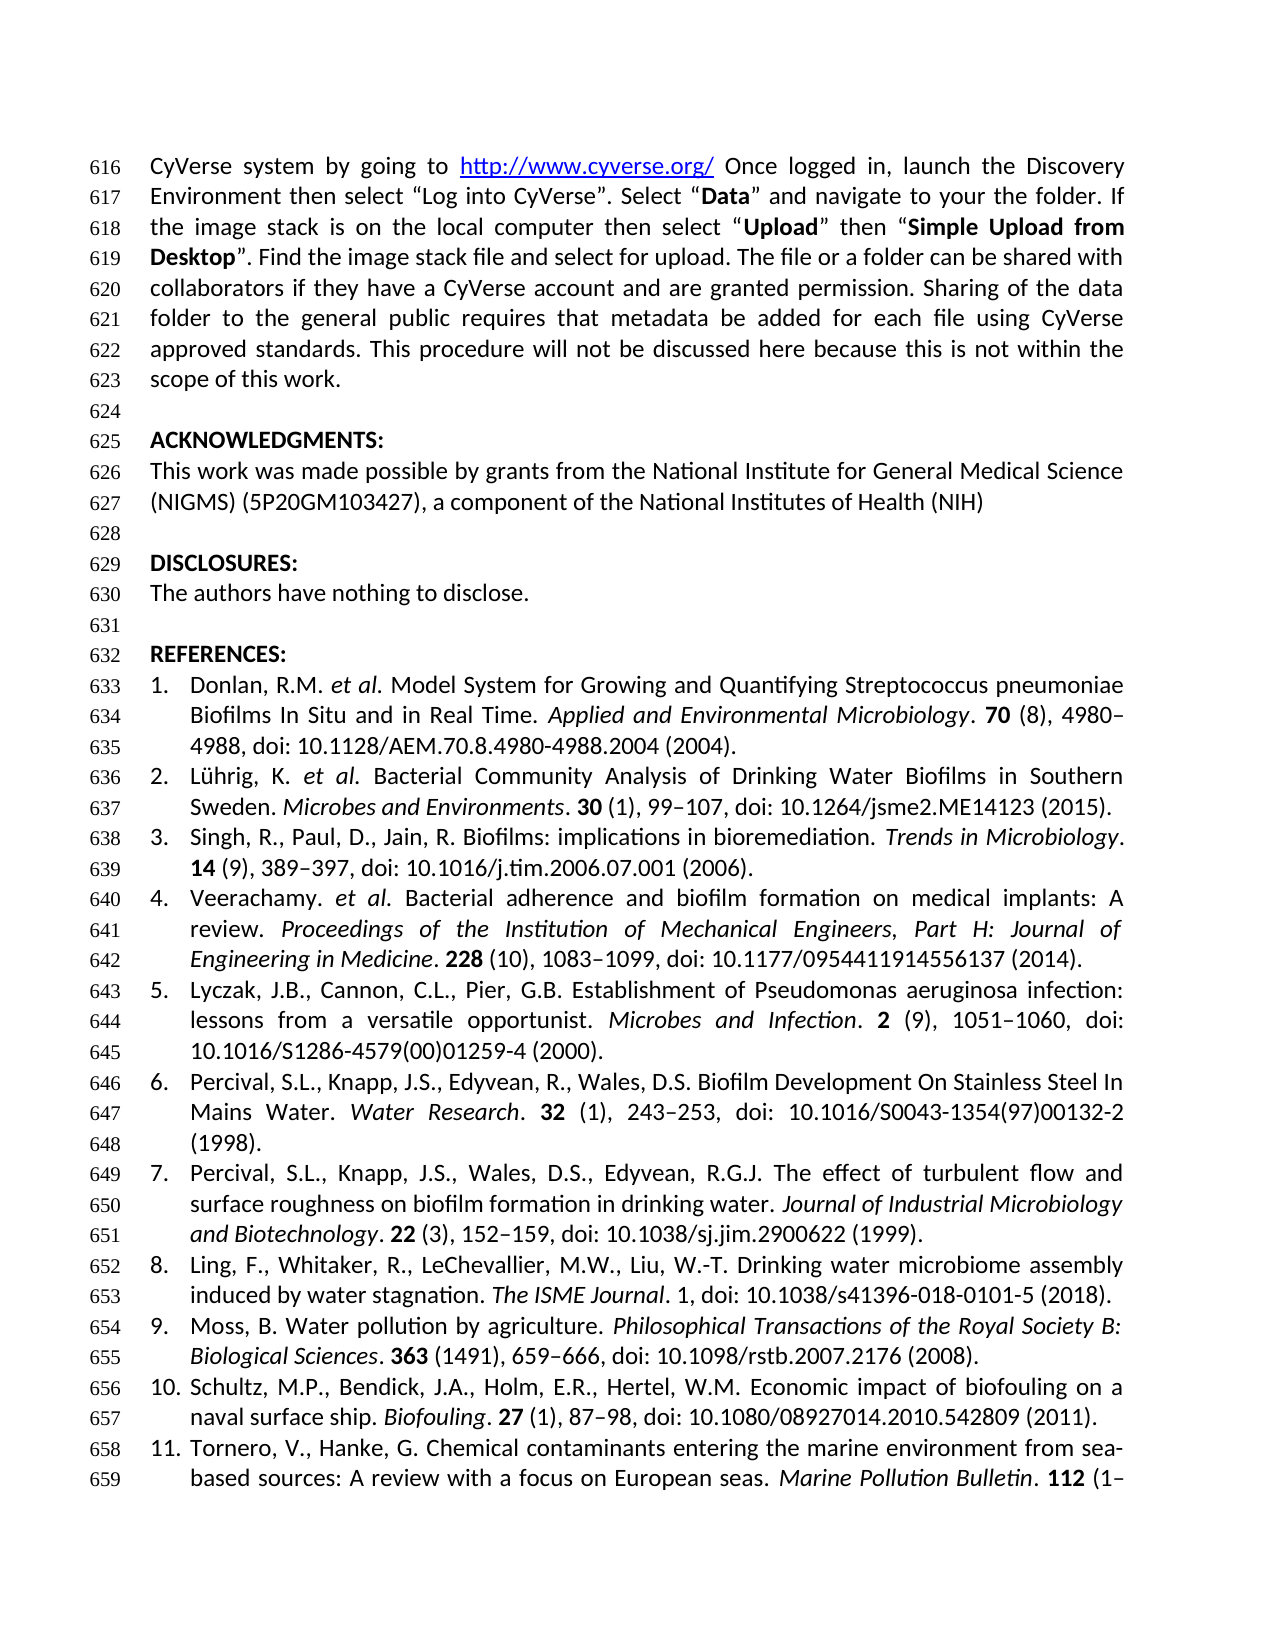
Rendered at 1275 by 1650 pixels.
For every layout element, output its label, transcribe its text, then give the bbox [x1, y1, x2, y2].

text 10. Schultz, M.P., Bendick, J.A., Holm, E.R., Hertel, W.M. Economic impact of biofouling on a naval surface ship. Biofouling. 27 (1), 87–98, doi: 10.1080/08927014.2010.542809 (2011). [150, 1371, 1125, 1432]
text 1. Donlan, R.M. et al. Model System for Growing and Quantifying Streptococcus pneumoniae Biofilms In Situ and in Real Time. Applied and Environmental Microbiology. 70 (8), 4980–4988, doi: 10.1128/AEM.70.8.4980-4988.2004 (2004). [150, 669, 1125, 760]
text 6. Percival, S.L., Knapp, J.S., Edyvean, R., Wales, D.S. Biofilm Development On Stainless Steel In Mains Water. Water Research. 32 (1), 243–253, doi: 10.1016/S0043-1354(97)00132-2 (1998). [150, 1066, 1125, 1157]
text 5. Lyczak, J.B., Cannon, C.L., Pier, G.B. Establishment of Pseudomonas aeruginosa infection: lessons from a versatile opportunist. Microbes and Infection. 2 (9), 1051–1060, doi: 10.1016/S1286-4579(00)01259-4 (2000). [150, 974, 1125, 1066]
text 3. Singh, R., Paul, D., Jain, R. Biofilms: implications in bioremediation. Trends in Microbiology. 14 (9), 389–397, doi: 10.1016/j.tim.2006.07.001 (2006). [150, 821, 1125, 882]
text 7. Percival, S.L., Knapp, J.S., Wales, D.S., Edyvean, R.G.J. The effect of turbulent flow and surface roughness on biofilm formation in drinking water. Journal of Industrial Microbiology and Biotechnology. 22 (3), 152–159, doi: 10.1038/sj.jim.2900622 (1999). [150, 1157, 1125, 1249]
text ACKNOWLEDGMENTS: [150, 425, 1125, 455]
text DISCLOSURES: [150, 547, 1125, 577]
text The authors have nothing to disclose. [150, 577, 1125, 608]
text This work was made possible by grants from the National Institute for General Medical Science (NIGMS) (5P20GM103427), a component of the National Institutes of Health (NIH) [150, 455, 1125, 516]
text 2. Lührig, K. et al. Bacterial Community Analysis of Drinking Water Biofilms in Southern Sweden. Microbes and Environments. 30 (1), 99–107, doi: 10.1264/jsme2.ME14123 (2015). [150, 760, 1125, 821]
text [150, 1432, 1125, 1493]
text 8. Ling, F., Whitaker, R., LeChevallier, M.W., Liu, W.-T. Drinking water microbiome assembly induced by water stagnation. The ISME Journal. 1, doi: 10.1038/s41396-018-0101-5 (2018). [150, 1249, 1125, 1310]
text 9. Moss, B. Water pollution by agriculture. Philosophical Transactions of the Royal Society B: Biological Sciences. 363 (1491), 659–666, doi: 10.1098/rstb.2007.2176 (2008). [150, 1310, 1125, 1371]
text 4. Veerachamy. et al. Bacterial adherence and biofilm formation on medical implants: A review. Proceedings of the Institution of Mechanical Engineers, Part H: Journal of Engineering in Medicine. 228 (10), 1083–1099, doi: 10.1177/0954411914556137 (2014). [150, 882, 1125, 974]
text REFERENCES: [150, 638, 1125, 669]
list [150, 150, 1125, 394]
